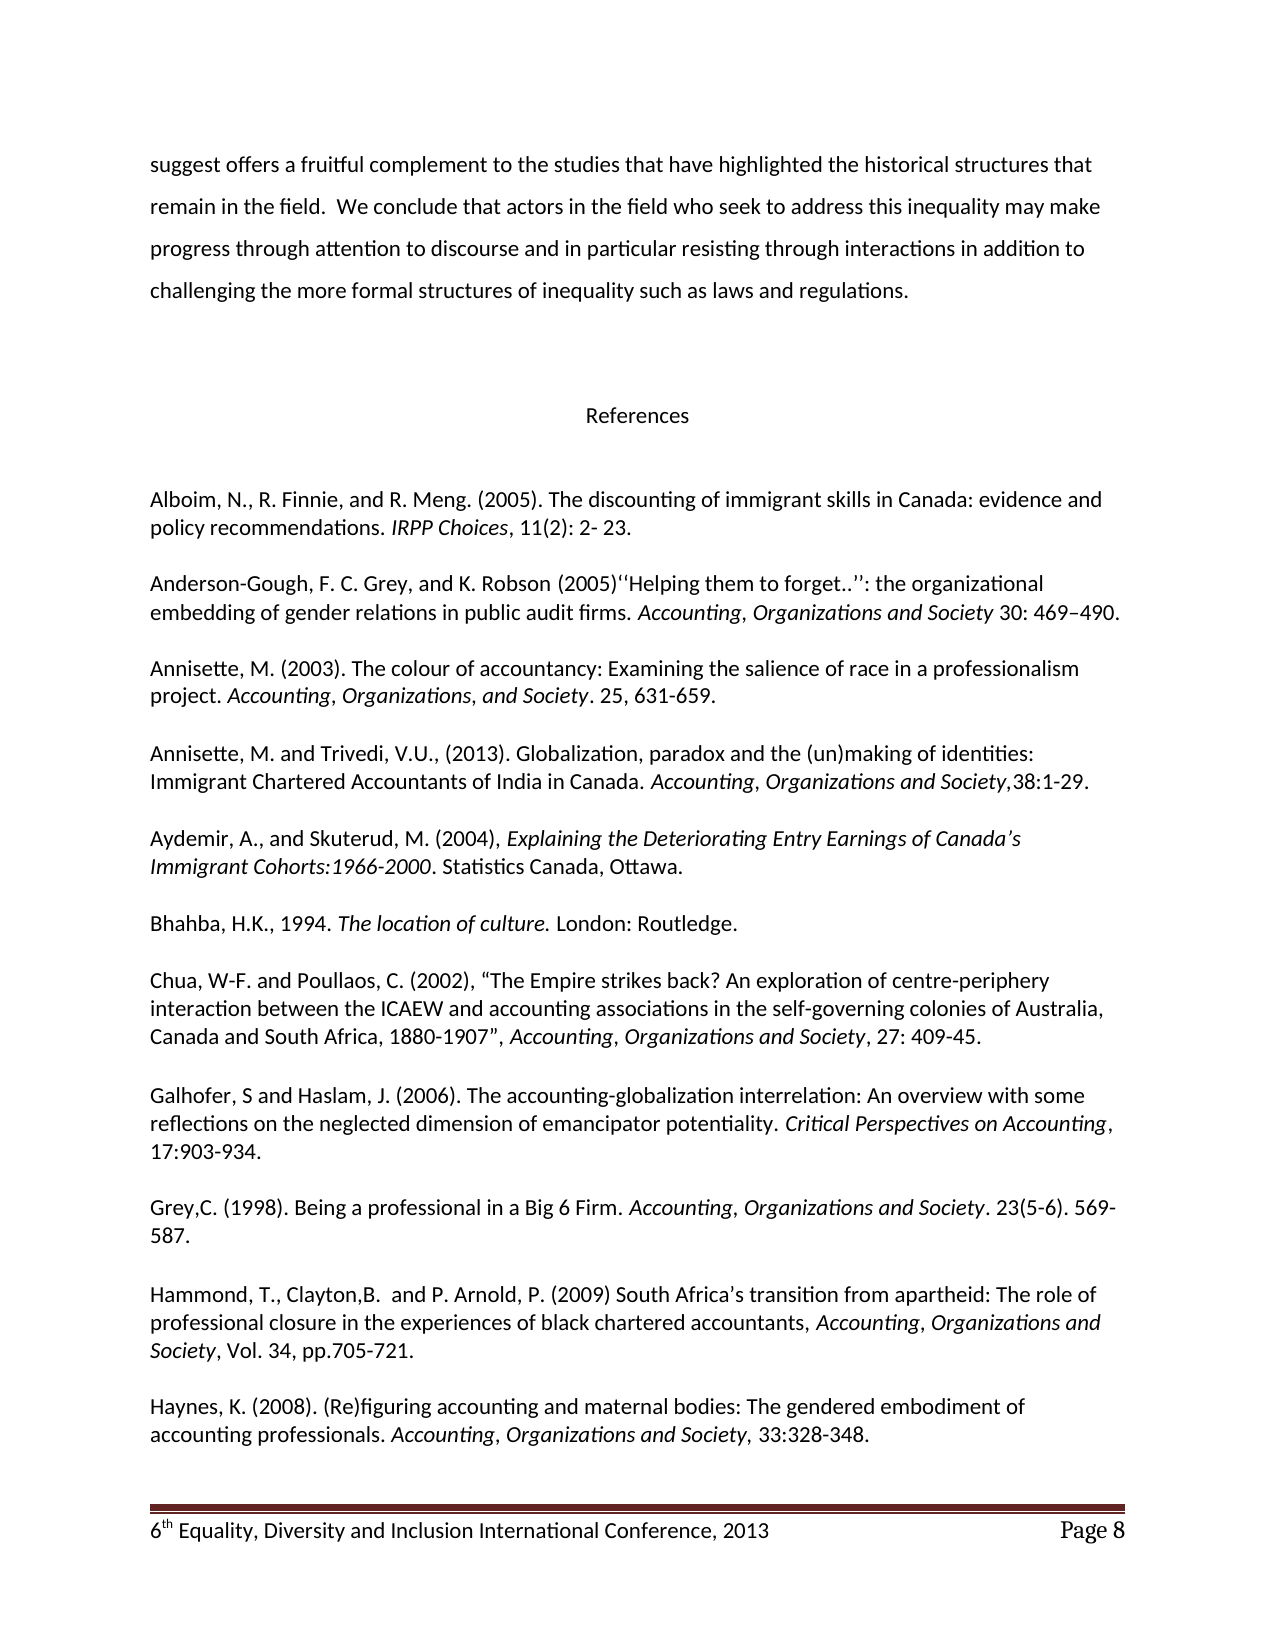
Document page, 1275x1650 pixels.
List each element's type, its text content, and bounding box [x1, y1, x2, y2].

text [150, 150, 1125, 304]
text Grey,C. (1998). Being a professional in a Big 6 Firm. Accounting, Organizations and Society. 23(5-6). 569-587. [150, 1193, 1125, 1249]
text Annisette, M. (2003). The colour of accountancy: Examining the salience of race in a professionalism project. Accounting, Organizations, and Society. 25, 631-659. [150, 654, 1125, 710]
text Haynes, K. (2008). (Re)figuring accounting and maternal bodies: The gendered embodiment of accounting professionals. Accounting, Organizations and Society, 33:328-348. [150, 1392, 1125, 1448]
text Annisette, M. and Trivedi, V.U., (2013). Globalization, paradox and the (un)making of identities: Immigrant Chartered Accountants of India in Canada. Accounting, Organizations and Society,38:1-29. [150, 739, 1125, 795]
text References [150, 402, 1125, 429]
text Hammond, T., Clayton,B. and P. Arnold, P. (2009) South Africa’s transition from apartheid: The role of professional closure in the experiences of black chartered accountants, Accounting, Organizations and Society, Vol. 34, pp.705-721. [150, 1280, 1125, 1364]
text Bhahba, H.K., 1994. The location of culture. London: Routledge. [150, 909, 1125, 937]
text Chua, W-F. and Poullaos, C. (2002), “The Empire strikes back? An exploration of centre-periphery interaction between the ICAEW and accounting associations in the self-governing colonies of Australia, Canada and South Africa, 1880-1907”, Accounting, Organizations and Society, 27: 409-45. [150, 966, 1125, 1051]
text Galhofer, S and Haslam, J. (2006). The accounting-globalization interrelation: An overview with some reflections on the neglected dimension of emancipator potentiality. Critical Perspectives on Accounting, 17:903-934. [150, 1081, 1125, 1165]
text Anderson-Gough, F. C. Grey, and K. Robson (2005)‘‘Helping them to forget..’’: the organizational embedding of gender relations in public audit firms. Accounting, Organizations and Society 30: 469–490. [150, 569, 1125, 626]
text Alboim, N., R. Finnie, and R. Meng. (2005). The discounting of immigrant skills in Canada: evidence and policy recommendations. IRPP Choices, 11(2): 2- 23. [150, 486, 1125, 542]
text Aydemir, A., and Skuterud, M. (2004), Explaining the Deteriorating Entry Earnings of Canada’s Immigrant Cohorts:1966-2000. Statistics Canada, Ottawa. [150, 824, 1125, 880]
